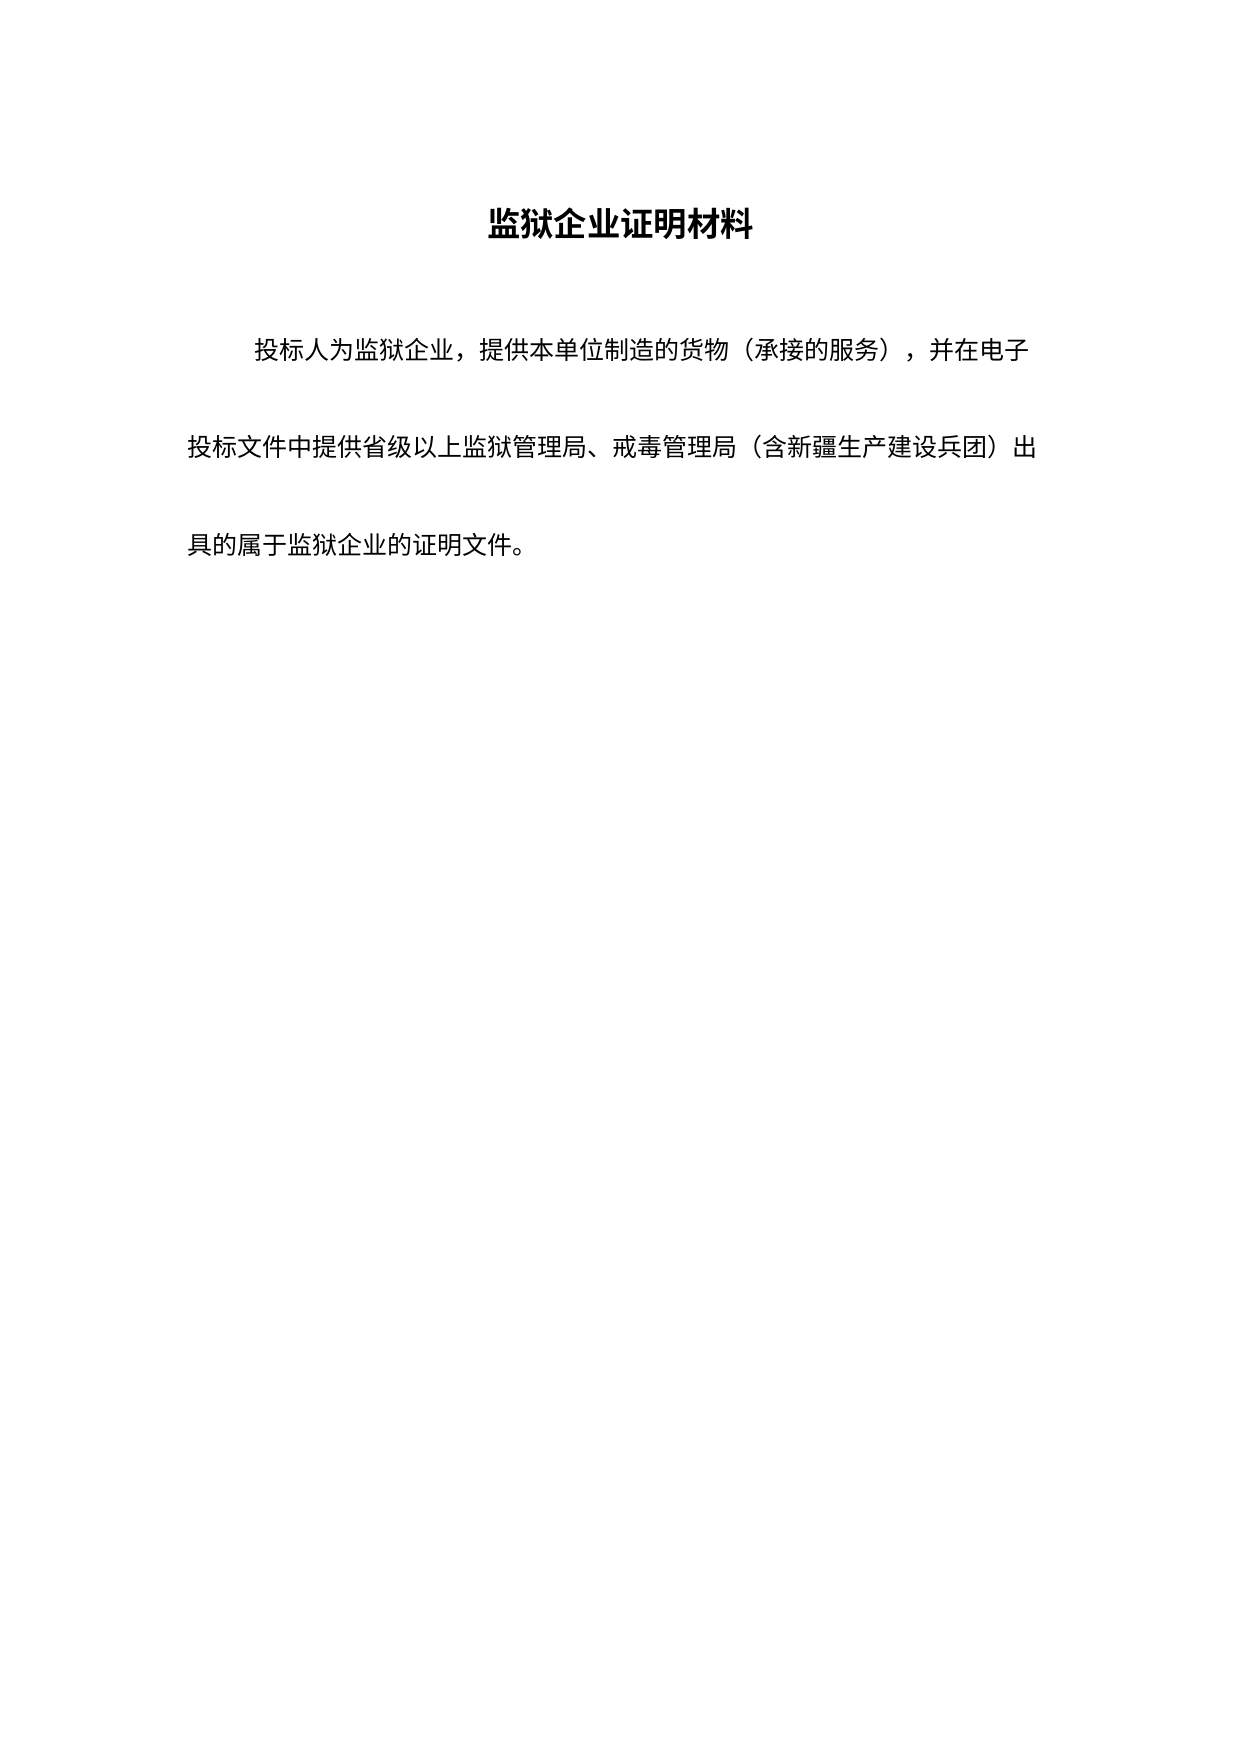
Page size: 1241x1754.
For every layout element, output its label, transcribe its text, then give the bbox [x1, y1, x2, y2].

text 投标人为监狱企业，提供本单位制造的货物（承接的服务），并在电子投标文件中提供省级以上监狱管理局、戒毒管理局（含新疆生产建设兵团）出具的属于监狱企业的证明文件。 [187, 316, 1053, 576]
subtitle 监狱企业证明材料 [187, 189, 1053, 254]
